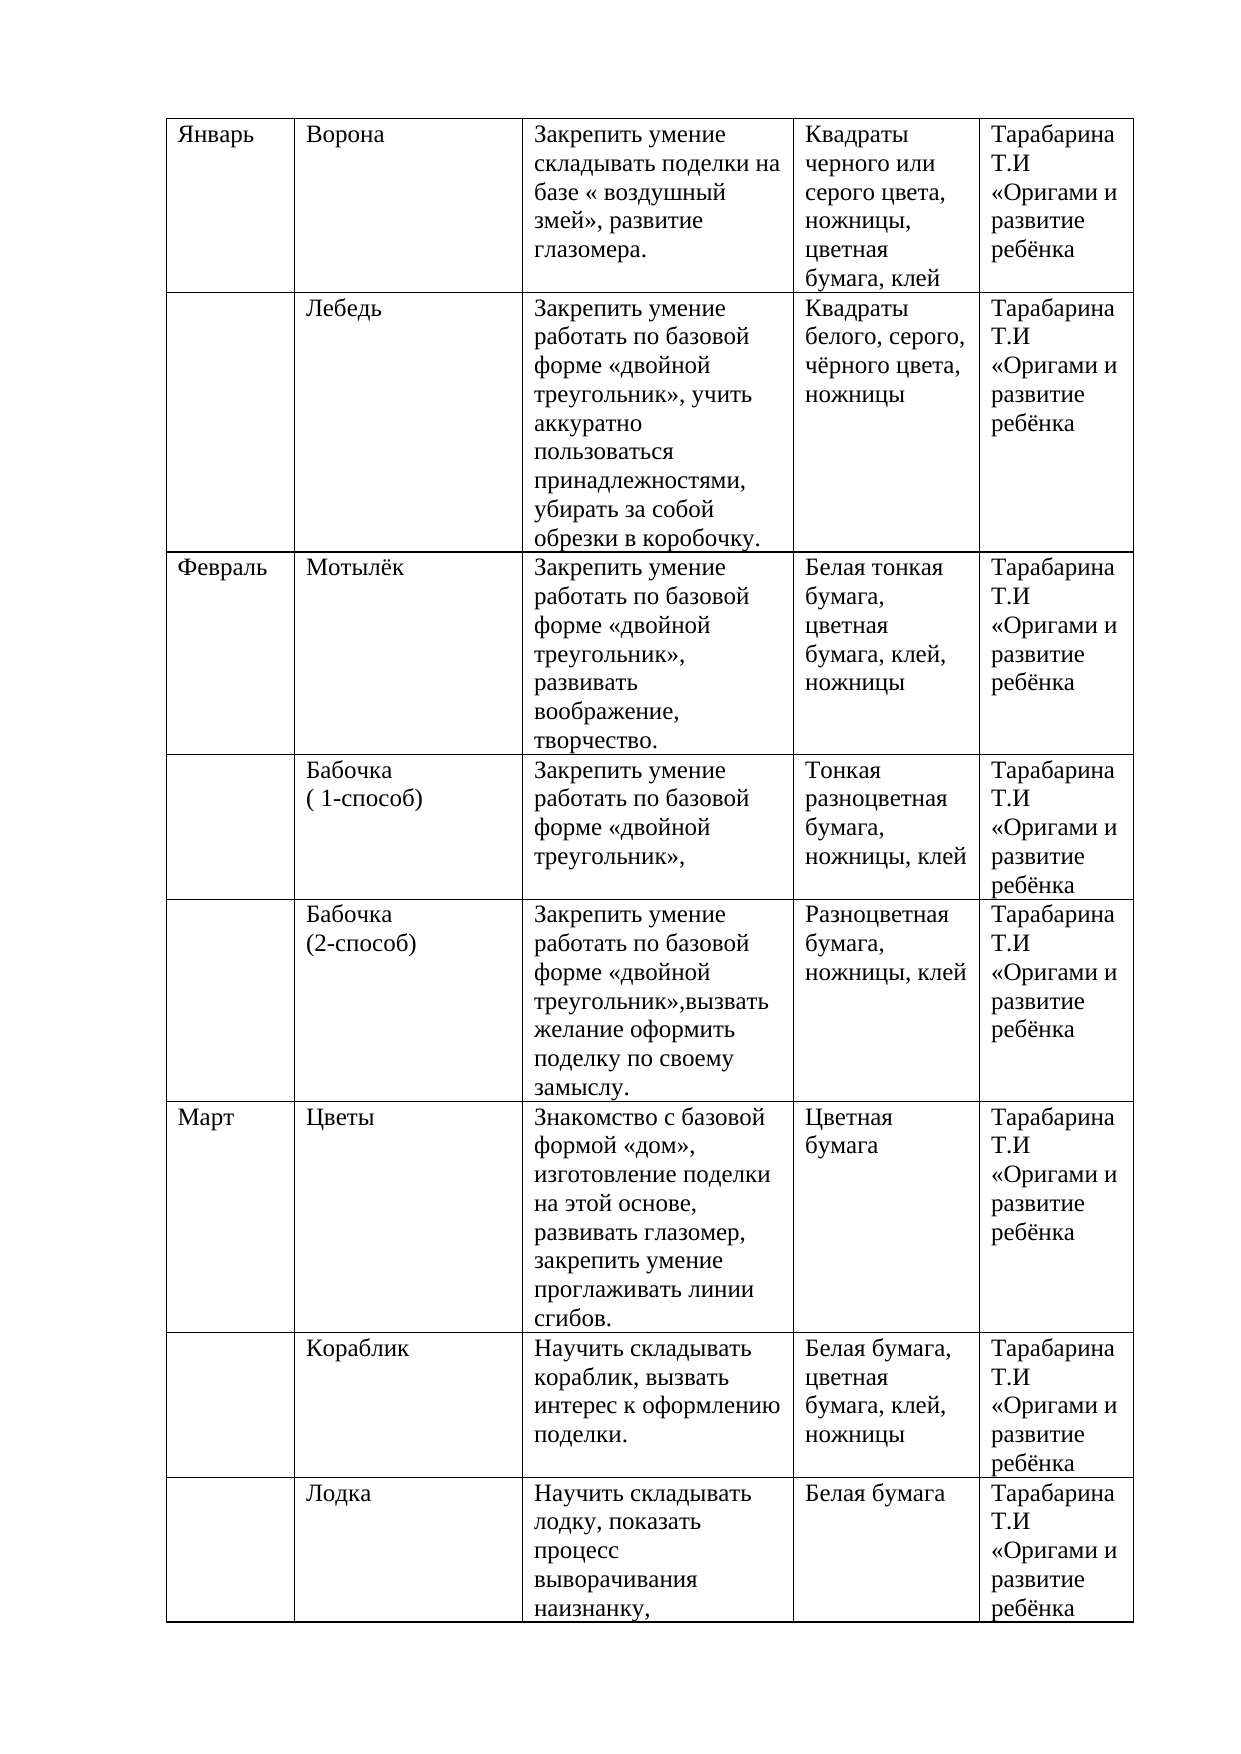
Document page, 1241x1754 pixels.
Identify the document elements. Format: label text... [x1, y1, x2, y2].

table_cell Бабочка ( 1-способ) [295, 755, 522, 898]
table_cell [980, 119, 1133, 292]
table_cell Цветы [295, 1102, 522, 1332]
table_cell Февраль [167, 553, 294, 754]
table_cell Бабочка (2-способ) [295, 900, 522, 1101]
table_cell Цветная бумага [794, 1102, 979, 1332]
table_cell Тарабарина Т.И «Оригами и развитие ребёнка [980, 755, 1133, 898]
table_cell Закрепить умение работать по базовой форме «двойной треугольник», учить аккуратно пользоваться принадлежностями, убирать за собой обрезки в коробочку. [523, 293, 793, 551]
table_cell Квадраты белого, серого, чёрного цвета, ножницы [794, 293, 979, 551]
table_cell Научить складывать кораблик, вызвать интерес к оформлению поделки. [523, 1333, 793, 1477]
table_cell Лодка [295, 1478, 522, 1621]
table_cell [167, 1333, 294, 1477]
table_cell Тарабарина Т.И «Оригами и развитие ребёнка [980, 293, 1133, 551]
table_cell Ворона [295, 119, 522, 292]
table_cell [980, 1478, 1133, 1621]
table_cell Март [167, 1102, 294, 1332]
table_cell Закрепить умение складывать поделки на базе « воздушный змей», развитие глазомера. [523, 119, 793, 292]
table_cell Разноцветная бумага, ножницы, клей [794, 900, 979, 1101]
table_cell Лебедь [295, 293, 522, 551]
table_cell Кораблик [295, 1333, 522, 1477]
table_cell Тарабарина Т.И «Оригами и развитие ребёнка [980, 1102, 1133, 1332]
table_cell Тарабарина Т.И «Оригами и развитие ребёнка [980, 900, 1133, 1101]
table_cell [167, 755, 294, 898]
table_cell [523, 1478, 793, 1621]
table_cell Закрепить умение работать по базовой форме «двойной треугольник», [523, 755, 793, 898]
table_cell Белая бумага, цветная бумага, клей, ножницы [794, 1333, 979, 1477]
table_cell Белая бумага [794, 1478, 979, 1621]
table_cell Тонкая разноцветная бумага, ножницы, клей [794, 755, 979, 898]
table_cell [167, 1478, 294, 1621]
table_cell Закрепить умение работать по базовой форме «двойной треугольник»,вызвать желание оформить поделку по своему замыслу. [523, 900, 793, 1101]
table_cell [167, 900, 294, 1101]
table_cell Знакомство с базовой формой «дом», изготовление поделки на этой основе, развивать глазомер, закрепить умение проглаживать линии сгибов. [523, 1102, 793, 1332]
table_cell Закрепить умение работать по базовой форме «двойной треугольник», развивать воображение, творчество. [523, 553, 793, 754]
table_cell Январь [167, 119, 294, 292]
table_cell Мотылёк [295, 553, 522, 754]
table_cell Квадраты черного или серого цвета, ножницы, цветная бумага, клей [794, 119, 979, 292]
table_cell [167, 293, 294, 551]
table_cell Тарабарина Т.И «Оригами и развитие ребёнка [980, 1333, 1133, 1477]
table_cell Тарабарина Т.И «Оригами и развитие ребёнка [980, 553, 1133, 754]
table_cell Белая тонкая бумага, цветная бумага, клей, ножницы [794, 553, 979, 754]
